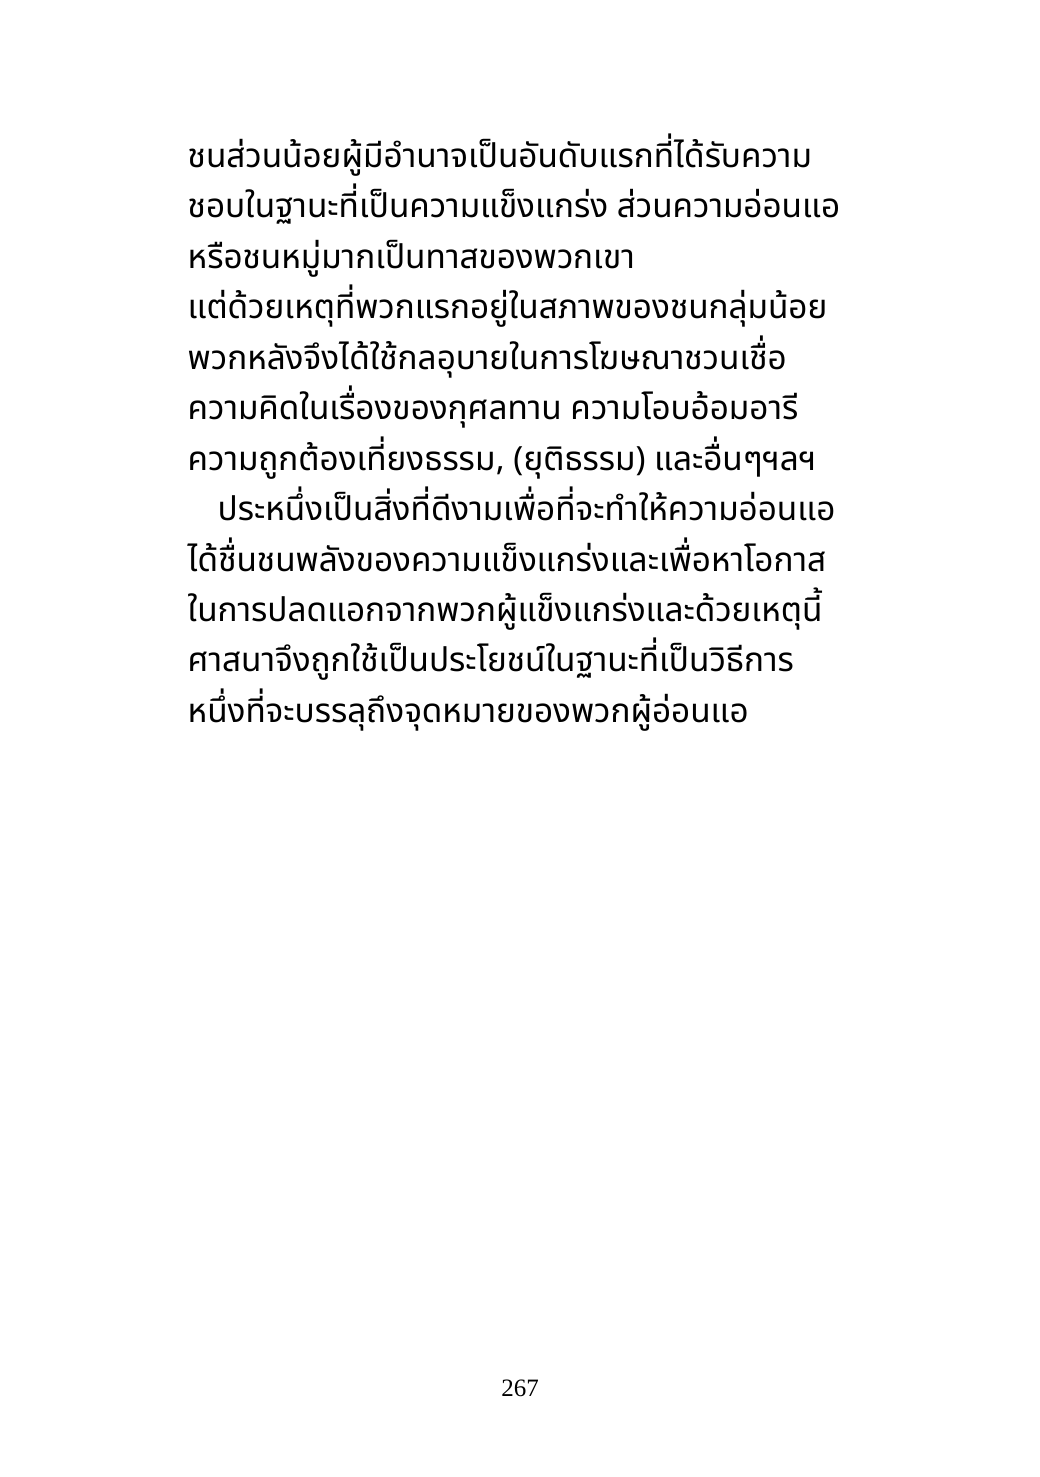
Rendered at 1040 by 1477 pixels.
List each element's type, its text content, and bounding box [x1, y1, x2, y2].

text แต่ด้วยเหตุที่พวกแรกอยู่ในสภาพของชนกลุ่มน้อยพวกหลังจึงได้ใช้กลอุบายในการโฆษณาชวนเชื่อความคิดในเรื่องของกุศลทาน ความโอบอ้อมอารี ความถูกต้องเที่ยงธรรม, (ยุติธรรม) และอื่นๆฯลฯ [187, 283, 852, 485]
text ชนส่วนน้อยผู้มีอำนาจเป็นอันดับแรกที่ได้รับความชอบในฐานะที่เป็นความแข็งแกร่ง ส่วนความอ่อนแอหรือชนหมู่มากเป็นทาสของพวกเขา [187, 132, 852, 283]
text ประหนึ่งเป็นสิ่งที่ดีงามเพื่อที่จะทำให้ความอ่อนแอได้ชื่นชนพลังของความแข็งแกร่งและเพื่อหาโอกาสในการปลดแอกจากพวกผู้แข็งแกร่งและด้วยเหตุนี้ ศาสนาจึงถูกใช้เป็นประโยชน์ในฐานะที่เป็นวิธีการหนึ่งที่จะบรรลุถึงจุดหมายของพวกผู้อ่อนแอ [187, 485, 852, 737]
